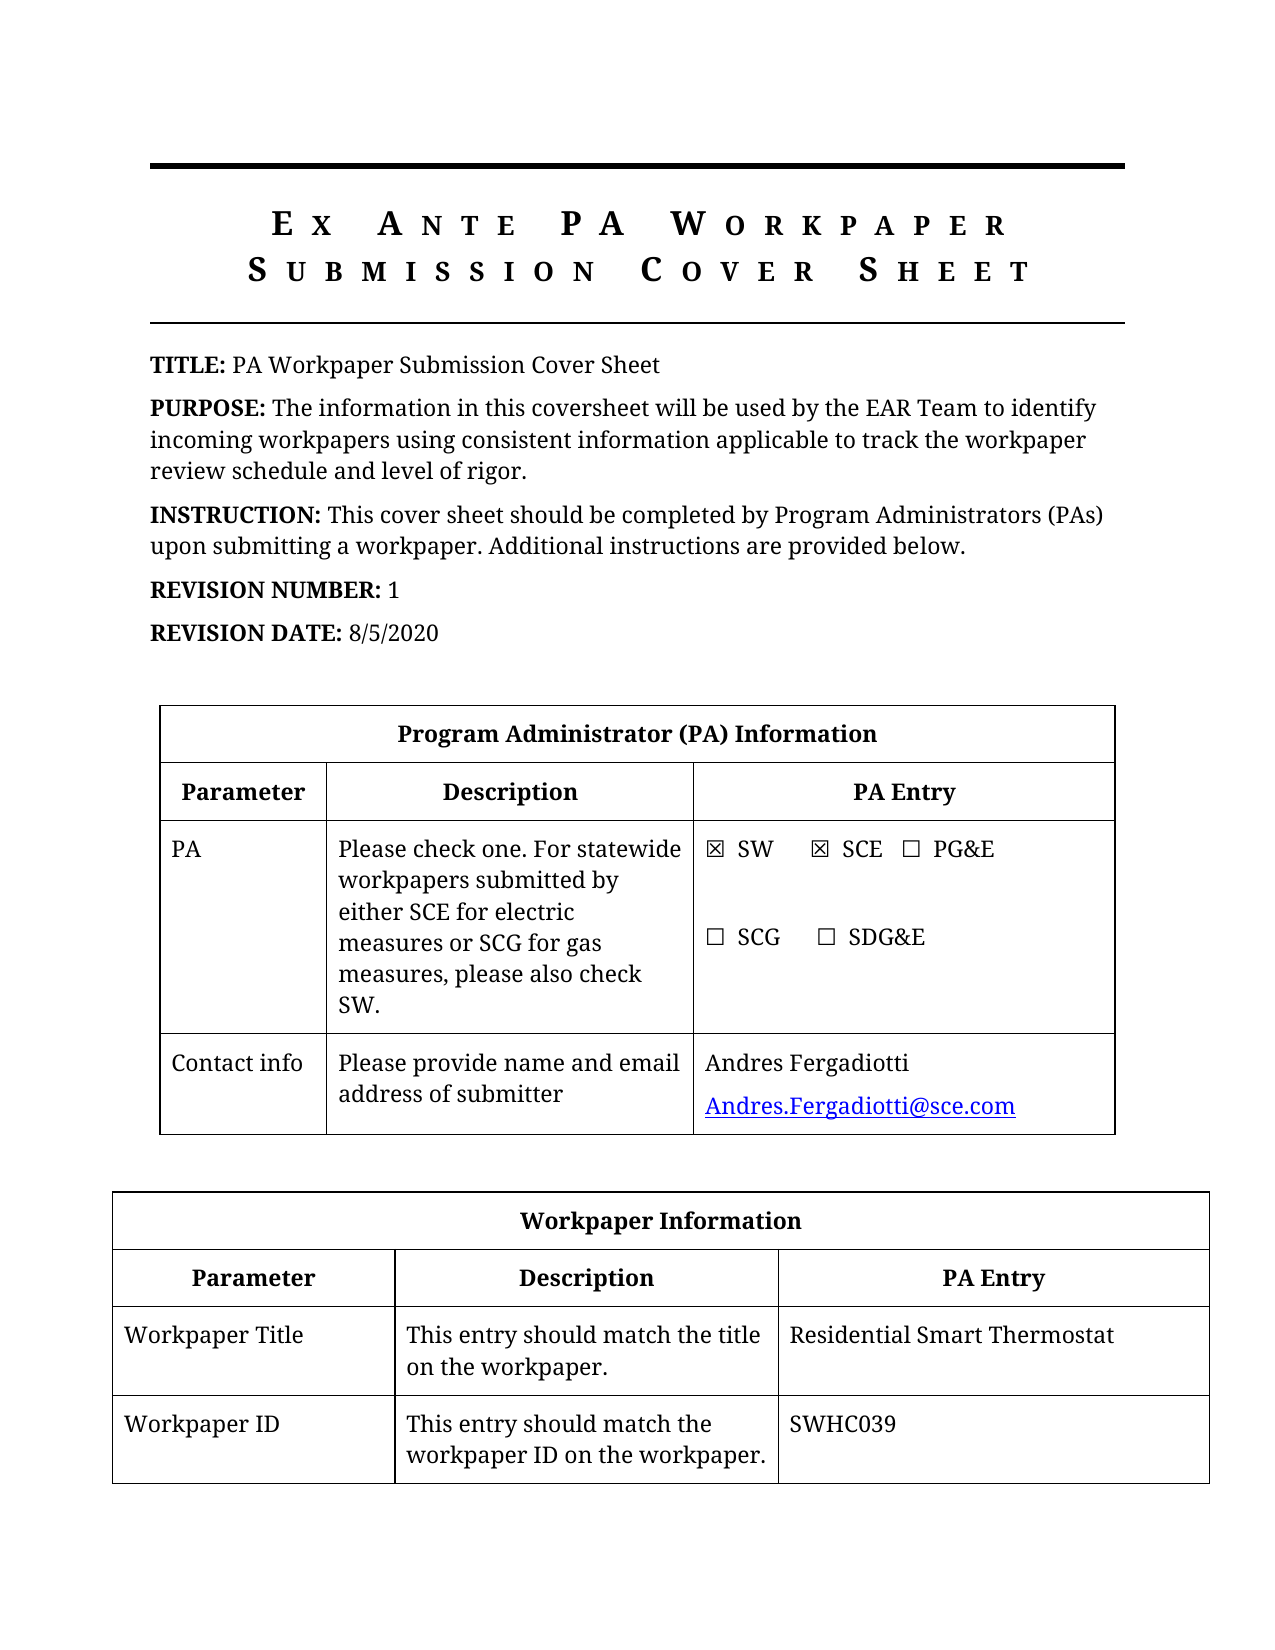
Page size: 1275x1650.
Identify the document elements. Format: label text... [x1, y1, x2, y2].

table_cell Parameter [113, 1250, 394, 1306]
table_cell PA Entry [694, 763, 1114, 819]
table_cell Description [327, 763, 693, 819]
table_cell Contact info [161, 1034, 326, 1134]
table_cell Please provide name and email address of submitter [327, 1034, 693, 1134]
table_header Workpaper Information [113, 1193, 1209, 1249]
table_cell Andres Fergadiotti Andres.Fergadiotti@sce.com [694, 1034, 1114, 1134]
text REVISION NUMBER: 1 [150, 574, 1125, 605]
table_cell This entry should match the workpaper ID on the workpaper. [396, 1396, 778, 1483]
table_cell Description [396, 1250, 778, 1306]
text Purpose: The information in this coversheet will be used by the EAR Team to identify incoming workpapers using consistent information applicable to track the workpaper review schedule and level of rigor. [150, 392, 1125, 486]
table_cell Please check one. For statewide workpapers submitted by either SCE for electric measures or SCG for gas measures, please also check SW. [327, 821, 693, 1033]
table_cell Parameter [161, 763, 326, 819]
table_cell SW SCE PG&E SCG SDG&E [694, 821, 1114, 1033]
table_cell PA Entry [779, 1250, 1209, 1306]
table_cell Workpaper Title [113, 1307, 394, 1394]
table_cell Workpaper ID [113, 1396, 394, 1483]
table_cell Residential Smart Thermostat [779, 1307, 1209, 1394]
table_cell SWHC039 [779, 1396, 1209, 1483]
text Title: PA Workpaper Submission Cover Sheet [150, 349, 1125, 380]
text Ex Ante PA Workpaper Submission Cover Sheet [150, 169, 1125, 322]
table_cell PA [161, 821, 326, 1033]
table_cell This entry should match the title on the workpaper. [396, 1307, 778, 1394]
table_header Program Administrator (PA) Information [161, 706, 1114, 762]
text REVISION DATE: 8/5/2020 [150, 617, 1125, 649]
text INSTRUCTION: This cover sheet should be completed by Program Administrators (PAs) upon submitting a workpaper. Additional instructions are provided below. [150, 499, 1125, 561]
